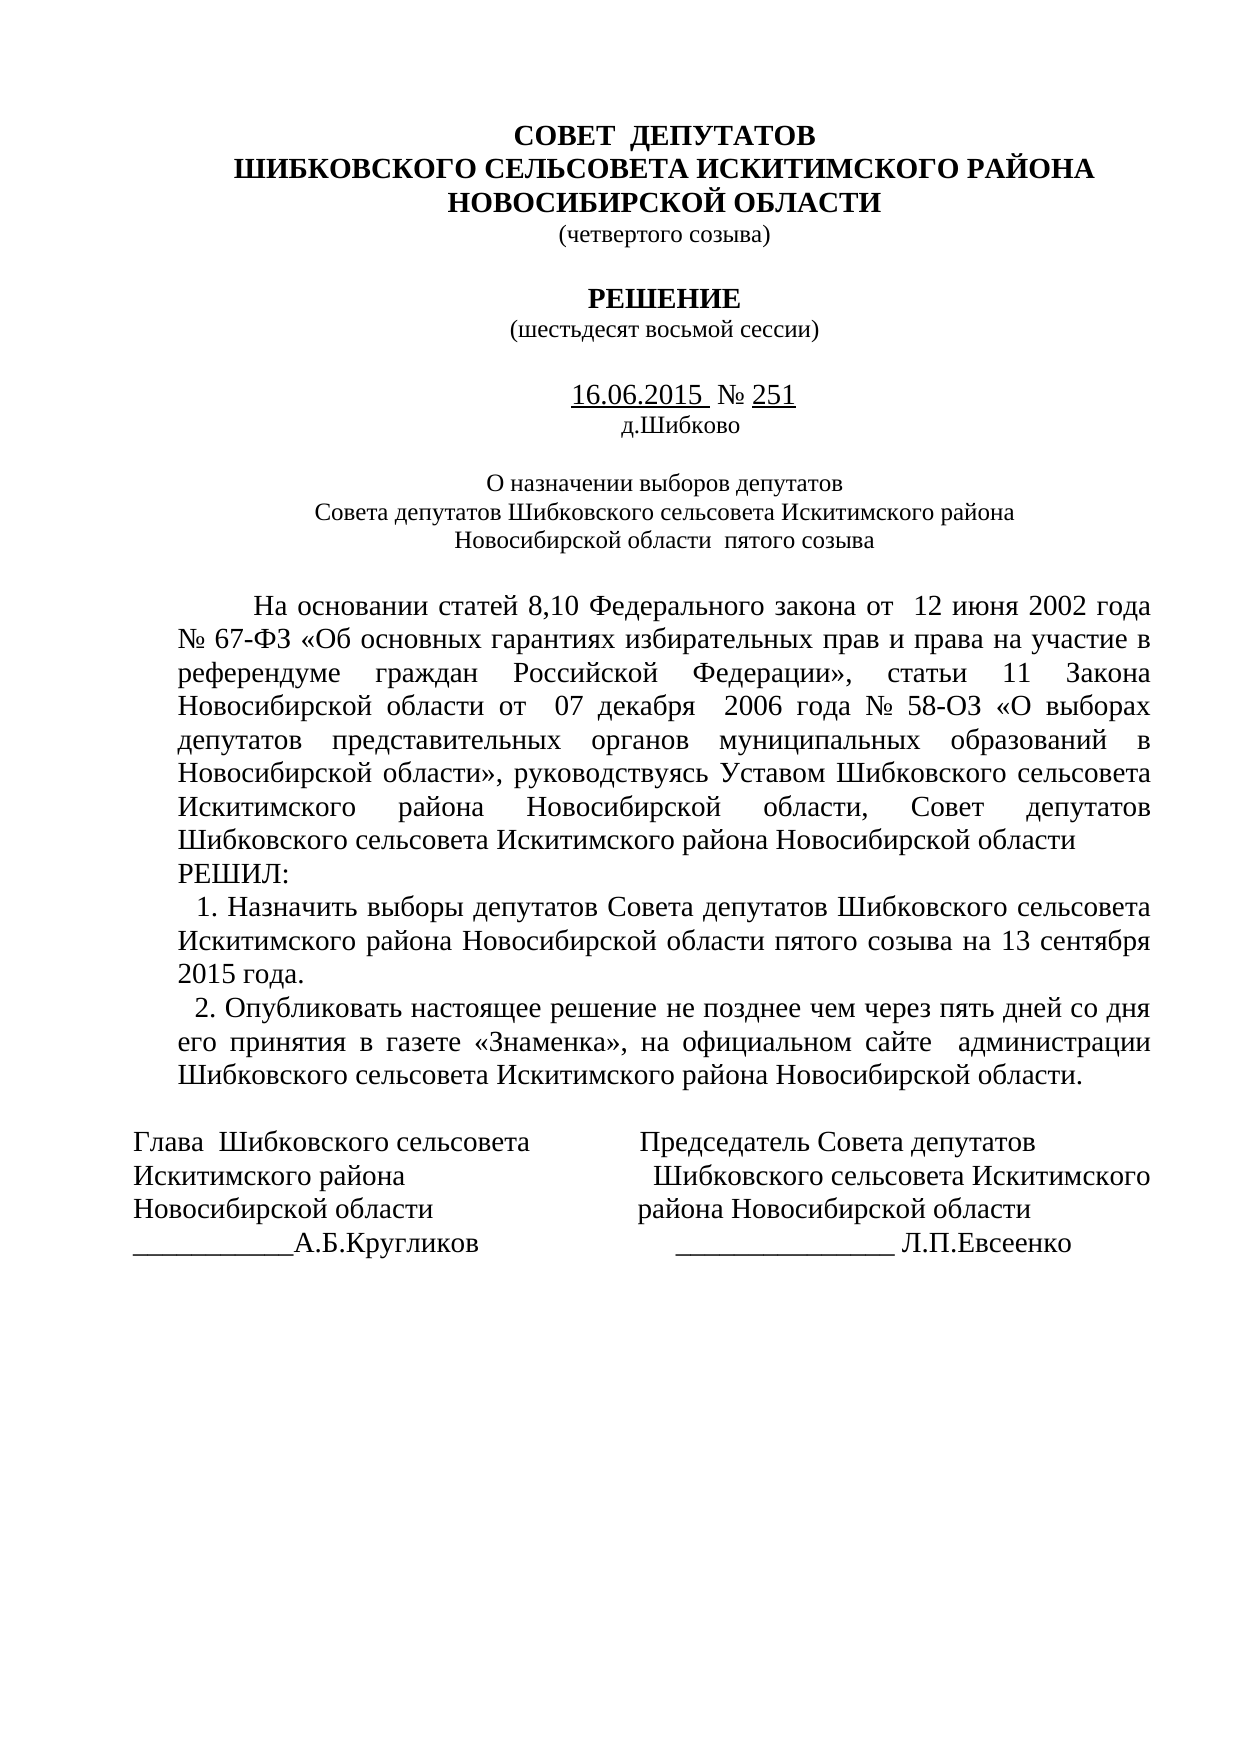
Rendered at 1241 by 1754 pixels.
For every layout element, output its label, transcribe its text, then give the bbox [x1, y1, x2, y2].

text 16.06.2015 № 251 [177, 377, 1152, 410]
text Совета депутатов Шибковского сельсовета Искитимского района [177, 497, 1152, 525]
text РЕШИЛ: [177, 856, 1152, 889]
text На основании статей 8,10 Федерального закона от 12 июня 2002 года № 67-ФЗ «Об основных гарантиях избирательных прав и права на участие в референдуме граждан Российской Федерации», статьи 11 Закона Новосибирской области от 07 декабря 2006 года № 58-ОЗ «О выборах депутатов представительных органов муниципальных образований в Новосибирской области», руководствуясь Уставом Шибковского сельсовета Искитимского района Новосибирской области, Совет депутатов Шибковского сельсовета Искитимского района Новосибирской области [177, 588, 1152, 856]
text (четвертого созыва) [177, 219, 1152, 247]
text НОВОСИБИРСКОЙ ОБЛАСТИ [177, 185, 1152, 219]
text 1. Назначить выборы депутатов Совета депутатов Шибковского сельсовета Искитимского района Новосибирской области пятого созыва на 13 сентября 2015 года. [177, 889, 1152, 990]
text Новосибирской области пятого созыва [177, 525, 1152, 554]
text Новосибирской области района Новосибирской области [133, 1191, 1167, 1225]
text РЕШЕНИЕ [177, 281, 1152, 314]
text Глава Шибковского сельсовета Председатель Совета депутатов [133, 1124, 1167, 1158]
text О назначении выборов депутатов [177, 468, 1152, 497]
text д.Шибково [177, 410, 1152, 439]
title СОВЕТ ДЕПУТАТОВ [177, 118, 1152, 152]
text (шестьдесят восьмой сессии) [177, 314, 1152, 343]
text ШИБКОВСКОГО СЕЛЬСОВЕТА ИСКИТИМСКОГО РАЙОНА [177, 152, 1152, 185]
text ___________А.Б.Кругликов _______________ Л.П.Евсеенко [133, 1225, 1167, 1258]
text Искитимского района Шибковского сельсовета Искитимского [133, 1158, 1167, 1191]
text 2. Опубликовать настоящее решение не позднее чем через пять дней со дня его принятия в газете «Знаменка», на официальном сайте администрации Шибковского сельсовета Искитимского района Новосибирской области. [177, 990, 1152, 1091]
